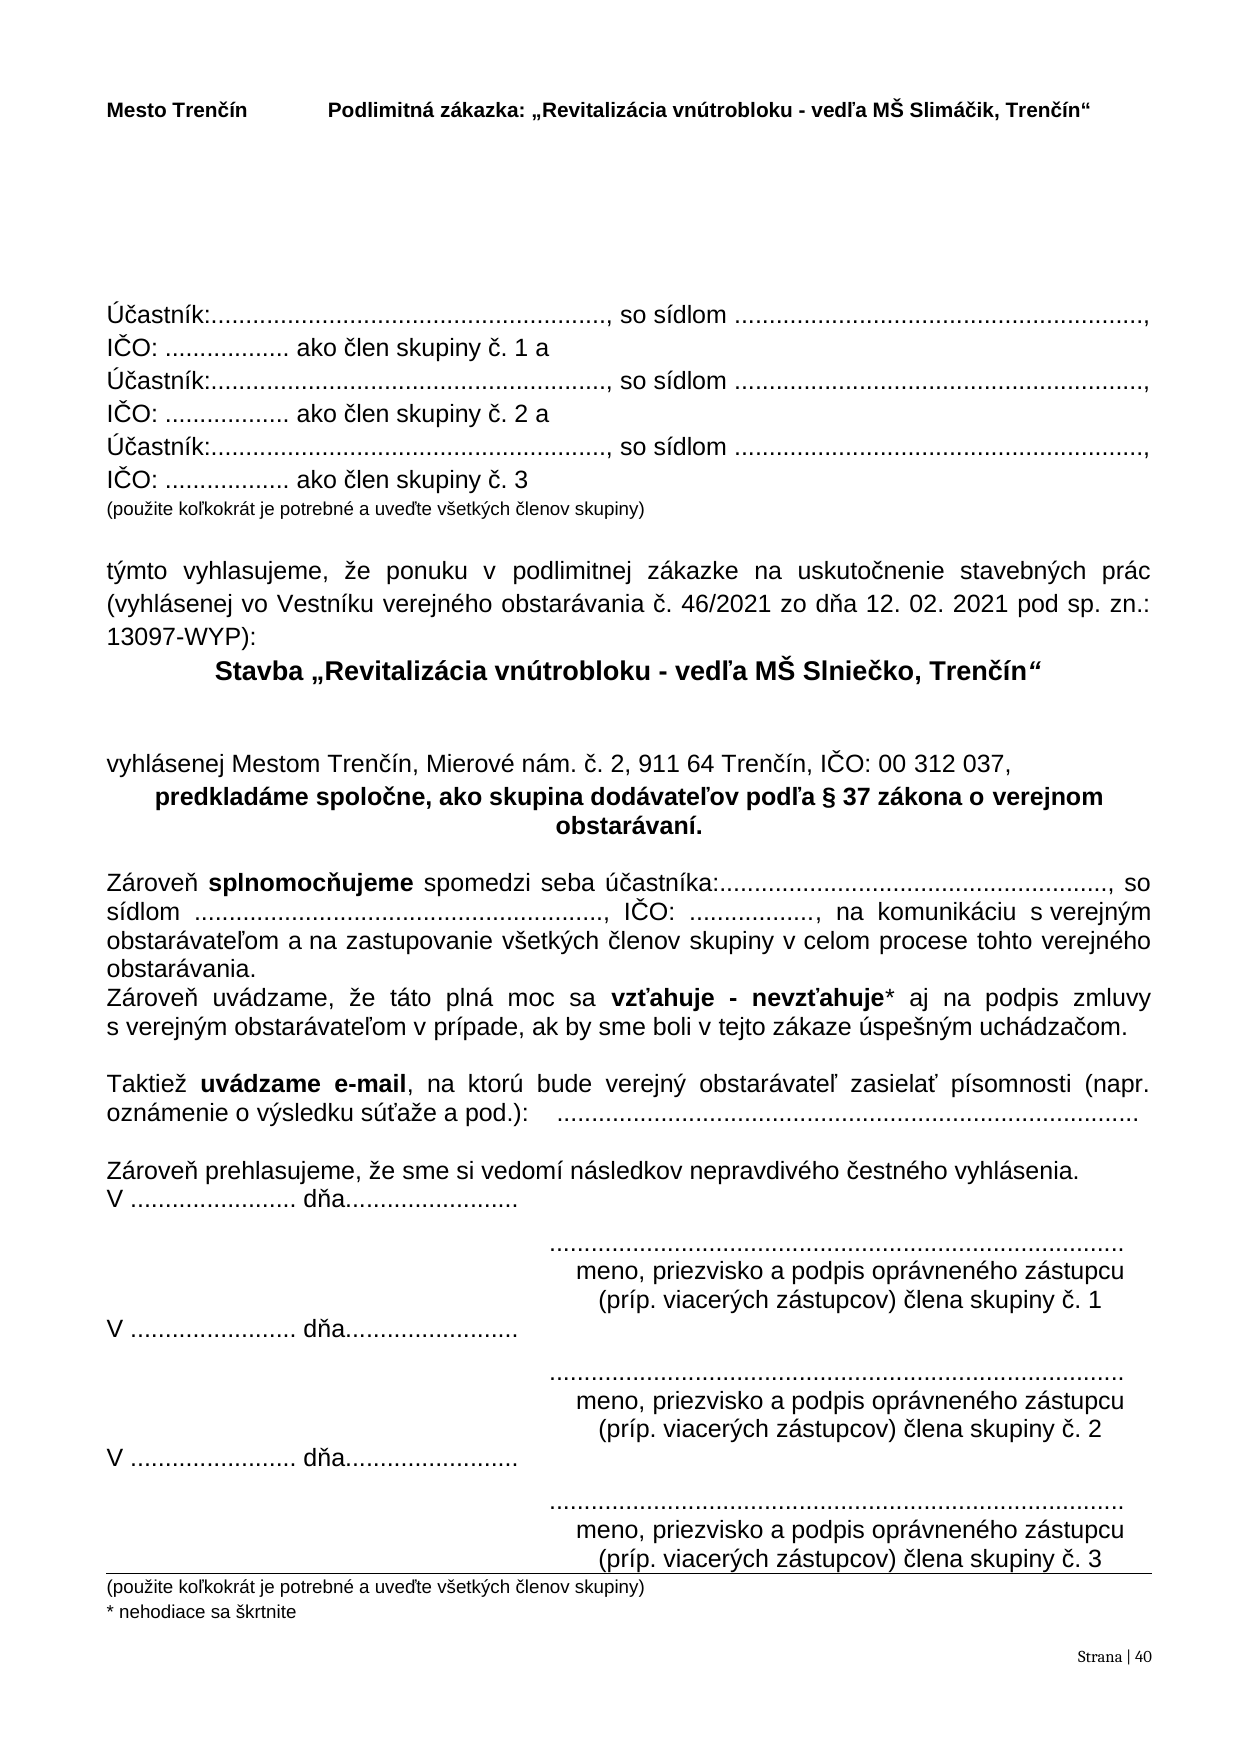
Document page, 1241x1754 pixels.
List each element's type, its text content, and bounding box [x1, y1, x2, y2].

text Účastník:........................................................., so sídlom ..........................................................., IČO: .................. ako člen skupiny č. 1 a [106, 300, 1152, 362]
text Stavba „Revitalizácia vnútrobloku - vedľa MŠ Slniečko, Trenčín“ [106, 655, 1152, 686]
text V ........................ dňa......................... [106, 1184, 1152, 1213]
text V ........................ dňa......................... [106, 1443, 1152, 1472]
text Zároveň splnomocňujeme spomedzi seba účastníka:........................................................, so sídlom ..........................................................., IČO: .................., na komunikáciu s verejným obstarávateľom a na zastupovanie všetkých členov skupiny v celom procese tohto verejného obstarávania. [106, 868, 1152, 983]
text meno, priezvisko a podpis oprávneného zástupcu (príp. viacerých zástupcov) člena skupiny č. 3 [549, 1515, 1152, 1572]
text (použite koľkokrát je potrebné a uveďte všetkých členov skupiny) [106, 498, 1152, 520]
text Zároveň prehlasujeme, že sme si vedomí následkov nepravdivého čestného vyhlásenia. [106, 1156, 1152, 1184]
text Účastník:........................................................., so sídlom ..........................................................., IČO: .................. ako člen skupiny č. 2 a [106, 366, 1152, 428]
text meno, priezvisko a podpis oprávneného zástupcu (príp. viacerých zástupcov) člena skupiny č. 1 [549, 1256, 1152, 1314]
text ................................................................................... [106, 1227, 1152, 1256]
text meno, priezvisko a podpis oprávneného zástupcu (príp. viacerých zástupcov) člena skupiny č. 2 [549, 1386, 1152, 1443]
text ................................................................................... [106, 1357, 1152, 1386]
text Zároveň uvádzame, že táto plná moc sa vzťahuje - nevzťahuje* aj na podpis zmluvy s verejným obstarávateľom v prípade, ak by sme boli v tejto zákaze úspešným uchádzačom. [106, 983, 1152, 1041]
text * nehodiace sa škrtnite [106, 1597, 1152, 1622]
text V ........................ dňa......................... [106, 1314, 1152, 1342]
text Účastník:........................................................., so sídlom ..........................................................., IČO: .................. ako člen skupiny č. 3 [106, 432, 1152, 494]
text ................................................................................... [106, 1486, 1152, 1515]
text predkladáme spoločne, ako skupina dodávateľov podľa § 37 zákona o verejnom obstarávaní. [106, 782, 1152, 839]
text týmto vyhlasujeme, že ponuku v podlimitnej zákazke na uskutočnenie stavebných prác (vyhlásenej vo Vestníku verejného obstarávania č. 46/2021 zo dňa 12. 02. 2021 pod sp. zn.: 13097-WYP): [106, 556, 1152, 651]
text Taktiež uvádzame e-mail, na ktorú bude verejný obstarávateľ zasielať písomnosti (napr. oznámenie o výsledku súťaže a pod.): .................................................................................... [106, 1069, 1152, 1127]
text vyhlásenej Mestom Trenčín, Mierové nám. č. 2, 911 64 Trenčín, IČO: 00 312 037, [106, 749, 1152, 778]
text (použite koľkokrát je potrebné a uveďte všetkých členov skupiny) [106, 1574, 1152, 1597]
